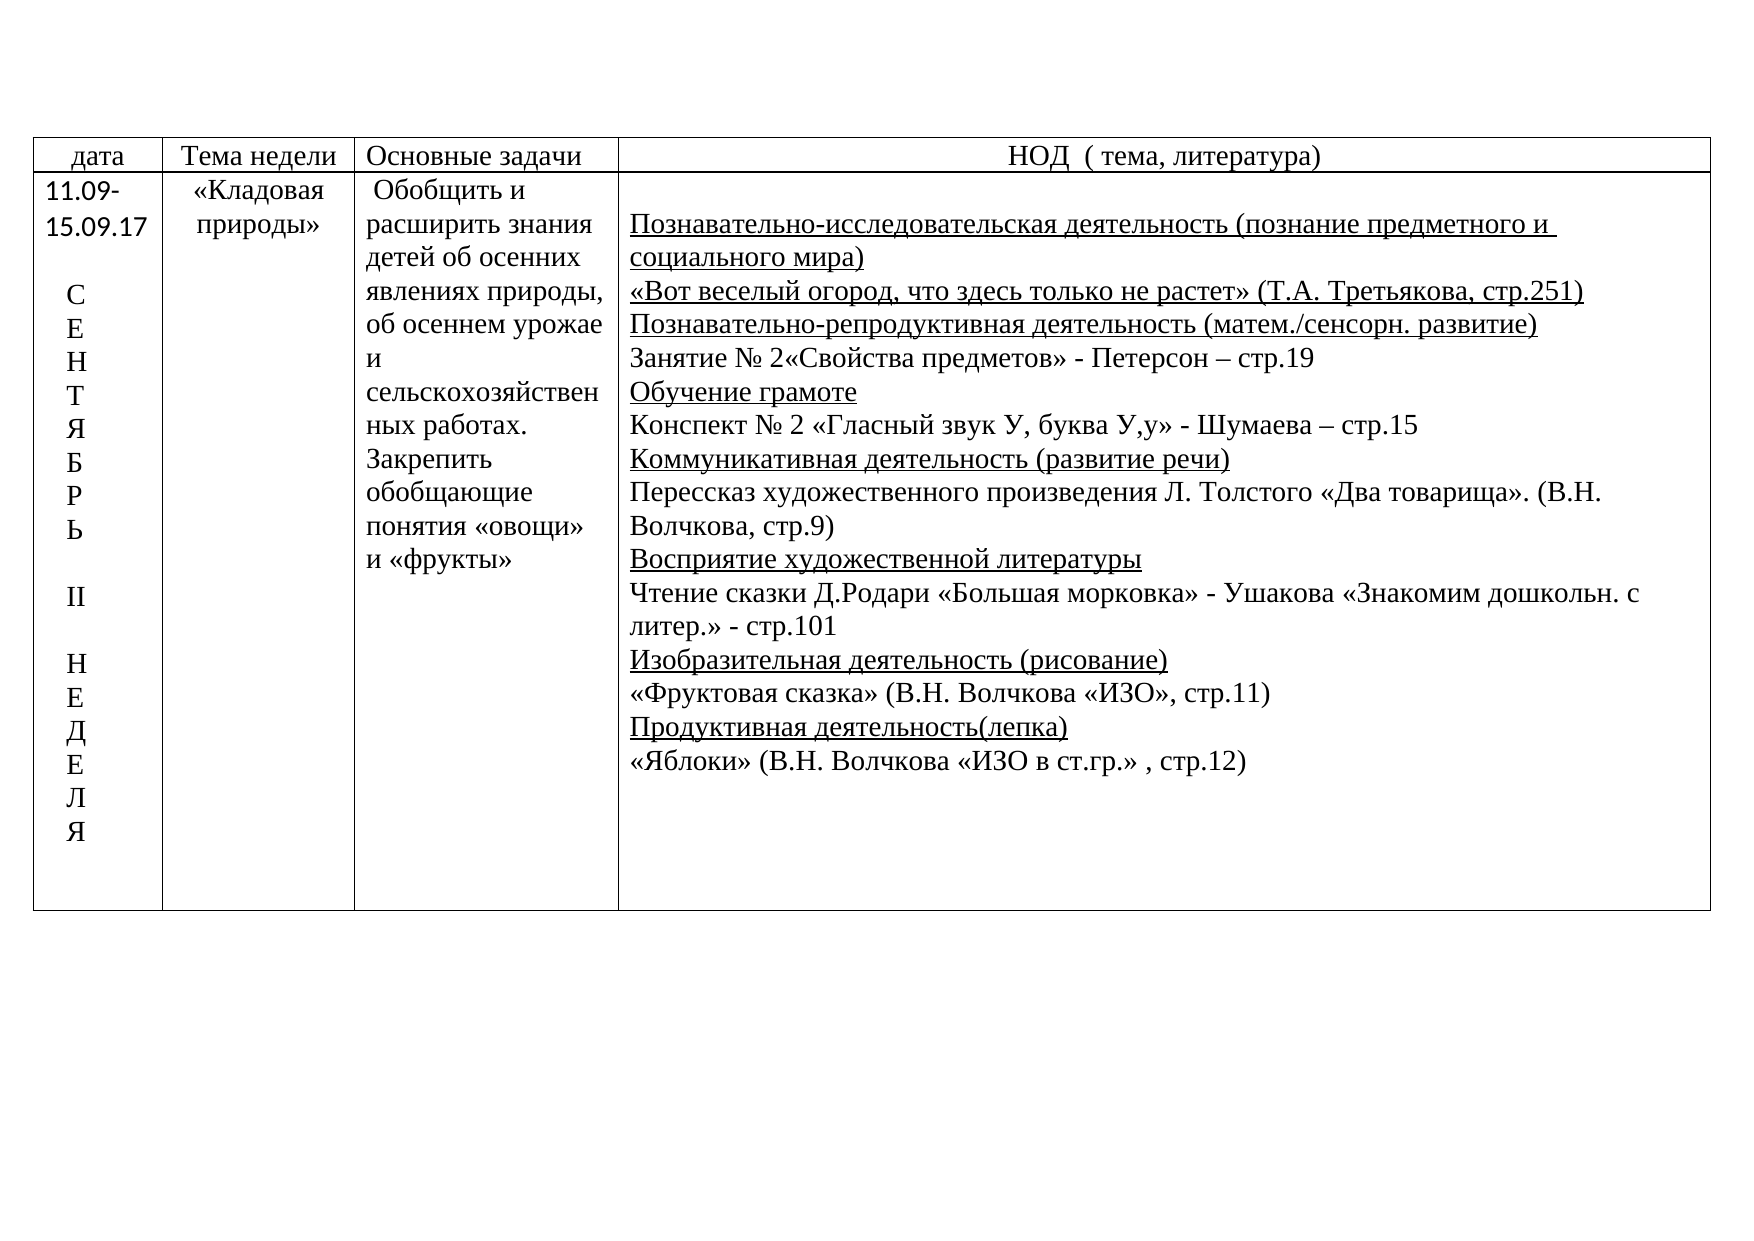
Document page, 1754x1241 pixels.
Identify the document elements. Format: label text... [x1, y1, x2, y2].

table_cell Познавательно-исследовательская деятельность (познание предметного и социального мира) «Вот веселый огород, что здесь только не растет» (Т.А. Третьякова, стр.251) Познавательно-репродуктивная деятельность (матем./сенсорн. развитие) Занятие № 2«Свойства предметов» - Петерсон – стр.19 Обучение грамоте Конспект № 2 «Гласный звук У, буква У,у» - Шумаева – стр.15 Коммуникативная деятельность (развитие речи) Перессказ художественного произведения Л. Толстого «Два товарища». (В.Н. Волчкова, стр.9) Восприятие художественной литературы Чтение сказки Д.Родари «Большая морковка» - Ушакова «Знакомим дошкольн. с литер.» - стр.101 Изобразительная деятельность (рисование) «Фруктовая сказка» (В.Н. Волчкова «ИЗО», стр.11) Продуктивная деятельность(лепка) «Яблоки» (В.Н. Волчкова «ИЗО в ст.гр.» , стр.12) [619, 173, 1710, 910]
table_header НОД ( тема, литература) [619, 138, 1710, 171]
table_header Тема недели [163, 138, 354, 171]
table_header дата [34, 138, 162, 171]
table_cell «Кладовая природы» [163, 173, 354, 910]
table_cell Обобщить и расширить знания детей об осенних явлениях природы, об осеннем урожае и сельскохозяйственных работах. Закрепить обобщающие понятия «овощи» и «фрукты» [355, 173, 618, 910]
table_header Основные задачи [355, 138, 618, 171]
table_cell 11.09-15.09.17 С Е Н Т Я Б Р Ь II Н Е Д Е Л Я [34, 173, 162, 910]
